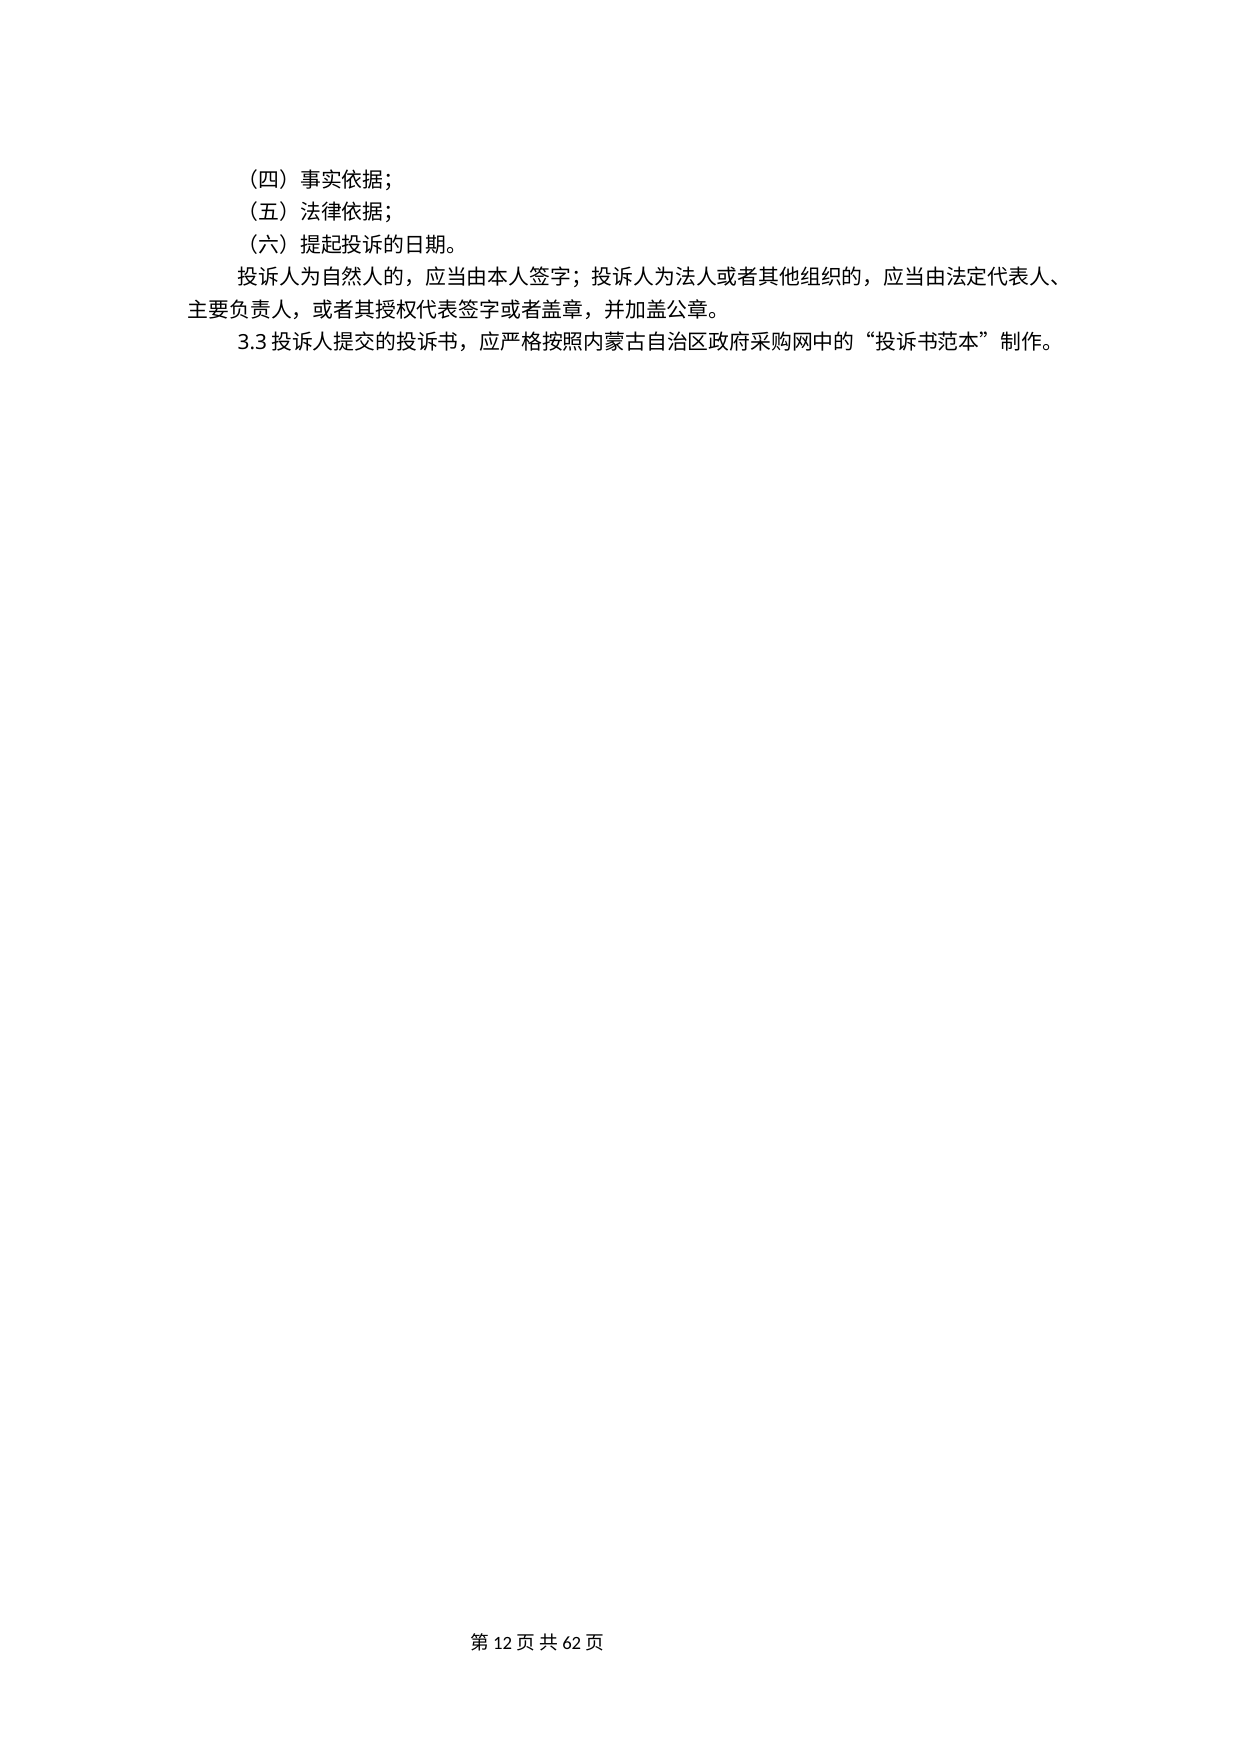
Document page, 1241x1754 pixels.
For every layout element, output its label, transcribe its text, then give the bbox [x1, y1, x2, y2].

text 3.3投诉人提交的投诉书，应严格按照内蒙古自治区政府采购网中的“投诉书范本”制作。 [187, 324, 1053, 357]
text （四）事实依据； [187, 162, 1053, 194]
text （五）法律依据； [187, 194, 1053, 227]
text （六）提起投诉的日期。 [187, 227, 1053, 259]
text 投诉人为自然人的，应当由本人签字；投诉人为法人或者其他组织的，应当由法定代表人、主要负责人，或者其授权代表签字或者盖章，并加盖公章。 [187, 259, 1053, 324]
